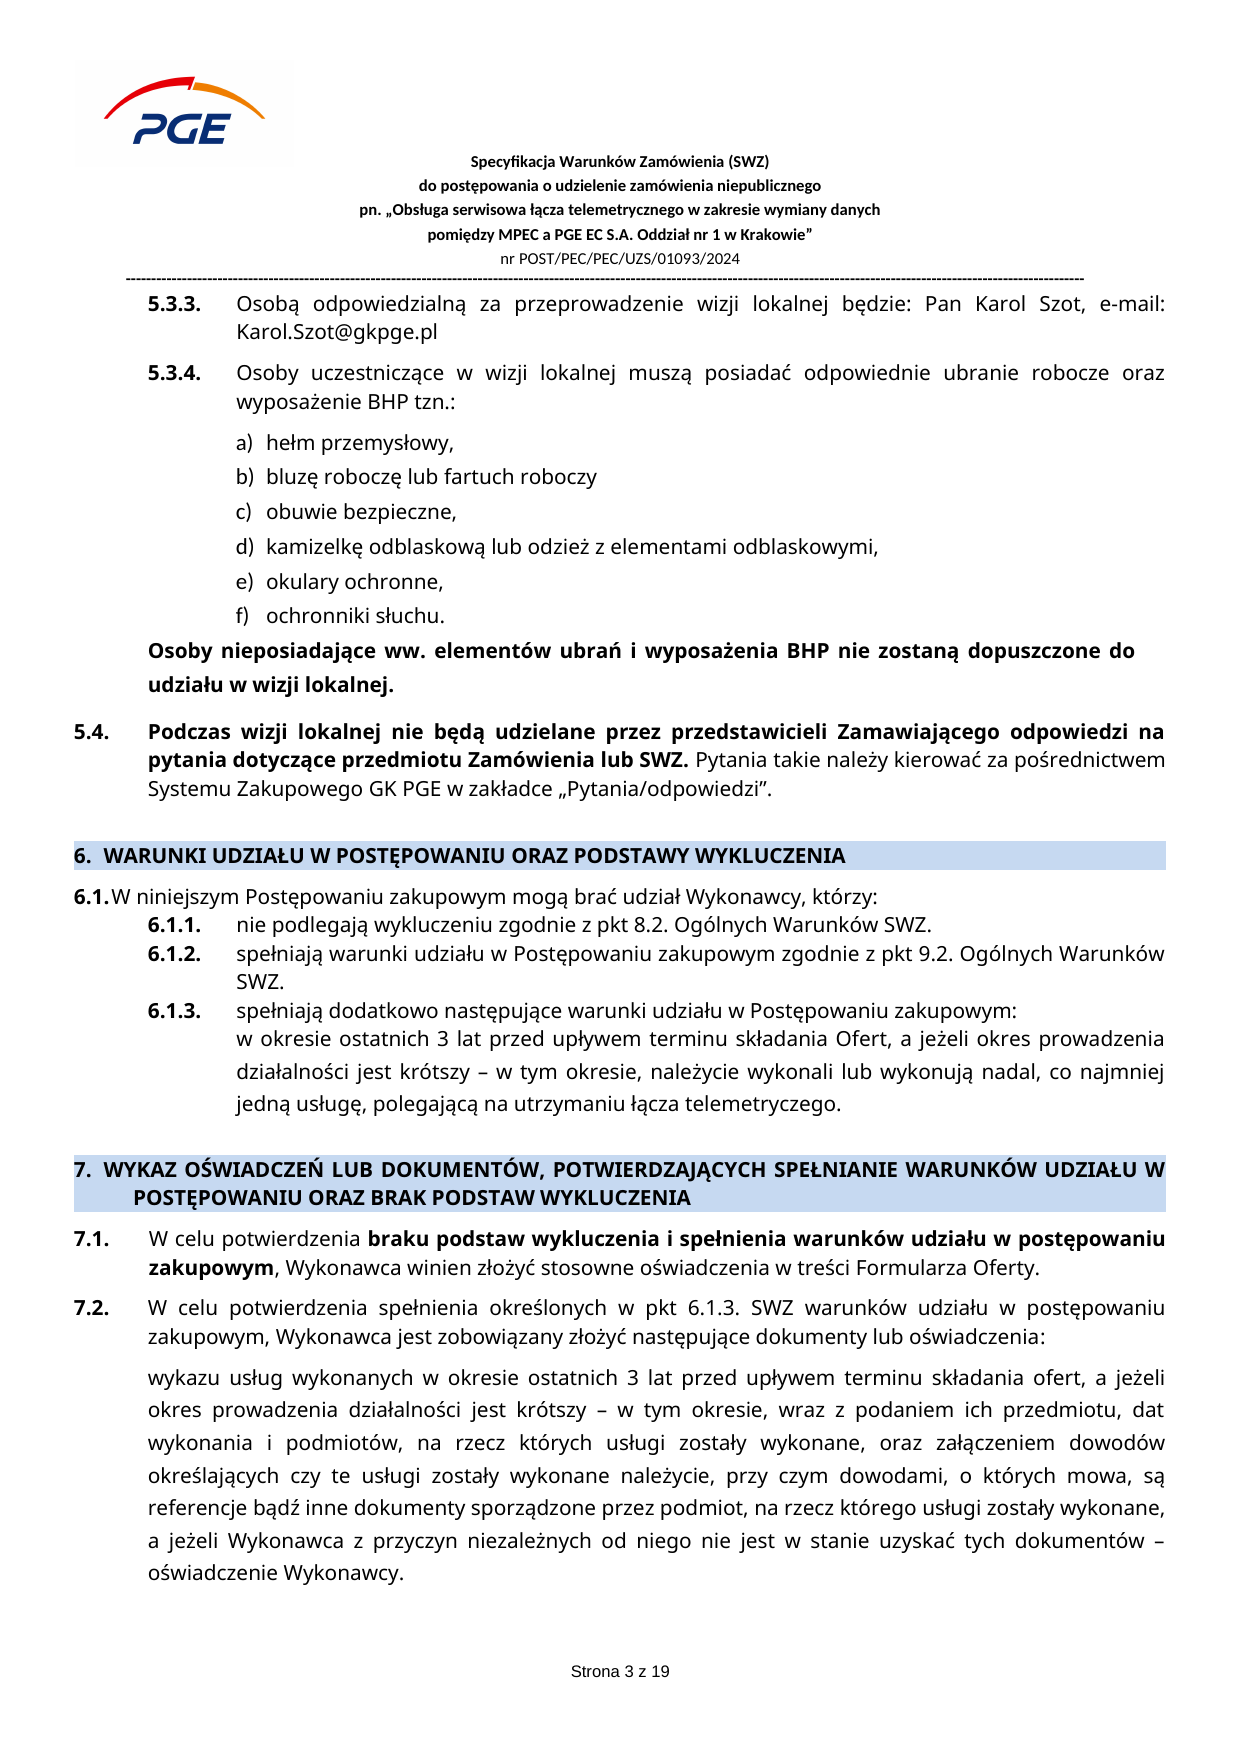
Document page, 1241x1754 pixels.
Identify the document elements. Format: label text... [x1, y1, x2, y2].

list okulary ochronne, [236, 567, 1137, 595]
list Osoby uczestniczące w wizji lokalnej muszą posiadać odpowiednie ubranie robocze oraz wyposażenie BHP tzn.: [148, 358, 1166, 415]
list hełm przemysłowy, [236, 428, 1137, 456]
list Podczas wizji lokalnej nie będą udzielane przez przedstawicieli Zamawiającego odpowiedzi na pytania dotyczące przedmiotu Zamówienia lub SWZ. Pytania takie należy kierować za pośrednictwem Systemu Zakupowego GK PGE w zakładce „Pytania/odpowiedzi”. [74, 717, 1166, 802]
list W celu potwierdzenia braku podstaw wykluczenia i spełnienia warunków udziału w postępowaniu zakupowym, Wykonawca winien złożyć stosowne oświadczenia w treści Formularza Oferty. [74, 1224, 1166, 1281]
list ochronniki słuchu. [236, 602, 1137, 630]
list W niniejszym Postępowaniu zakupowym mogą brać udział Wykonawcy, którzy: [74, 882, 1166, 911]
list bluzę roboczę lub fartuch roboczy [236, 462, 1137, 491]
list Osobą odpowiedzialną za przeprowadzenie wizji lokalnej będzie: Pan Karol Szot, e-mail: Karol.Szot@gkpge.pl [148, 289, 1166, 346]
picture [75, 60, 294, 167]
list wykazu usług wykonanych w okresie ostatnich 3 lat przed upływem terminu składania ofert, a jeżeli okres prowadzenia działalności jest krótszy – w tym okresie, wraz z podaniem ich przedmiotu, dat wykonania i podmiotów, na rzecz których usługi zostały wykonane, oraz załączeniem dowodów określających czy te usługi zostały wykonane należycie, przy czym dowodami, o których mowa, są referencje bądź inne dokumenty sporządzone przez podmiot, na rzecz którego usługi zostały wykonane, a jeżeli Wykonawca z przyczyn niezależnych od niego nie jest w stanie uzyskać tych dokumentów – oświadczenie Wykonawcy. [148, 1363, 1166, 1587]
subtitle WARUNKI UDZIAŁU W POSTĘPOWANIU ORAZ PODSTAWY WYKLUCZENIA [74, 841, 1166, 870]
list nie podlegają wykluczeniu zgodnie z pkt 8.2. Ogólnych Warunków SWZ. [148, 911, 1166, 939]
subtitle W celu potwierdzenia spełnienia określonych w pkt 6.1.3. SWZ warunków udziału w postępowaniu zakupowym, Wykonawca jest zobowiązany złożyć następujące dokumenty lub oświadczenia: [74, 1293, 1166, 1350]
list spełniają dodatkowo następujące warunki udziału w Postępowaniu zakupowym: [148, 996, 1166, 1024]
list spełniają warunki udziału w Postępowaniu zakupowym zgodnie z pkt 9.2. Ogólnych Warunków SWZ. [148, 939, 1166, 996]
list kamizelkę odblaskową lub odzież z elementami odblaskowymi, [236, 532, 1137, 561]
list w okresie ostatnich 3 lat przed upływem terminu składania Ofert, a jeżeli okres prowadzenia działalności jest krótszy – w tym okresie, należycie wykonali lub wykonują nadal, co najmniej jedną usługę, polegającą na utrzymaniu łącza telemetryczego. [236, 1024, 1166, 1118]
list obuwie bezpieczne, [236, 497, 1137, 526]
subtitle WYKAZ OŚWIADCZEŃ LUB DOKUMENTÓW, POTWIERDZAJĄCYCH SPEŁNIANIE WARUNKÓW UDZIAŁU W POSTĘPOWANIU ORAZ BRAK PODSTAW WYKLUCZENIA [74, 1155, 1166, 1212]
subtitle Osoby nieposiadające ww. elementów ubrań i wyposażenia BHP nie zostaną dopuszczone do udziału w wizji lokalnej. [148, 636, 1137, 699]
